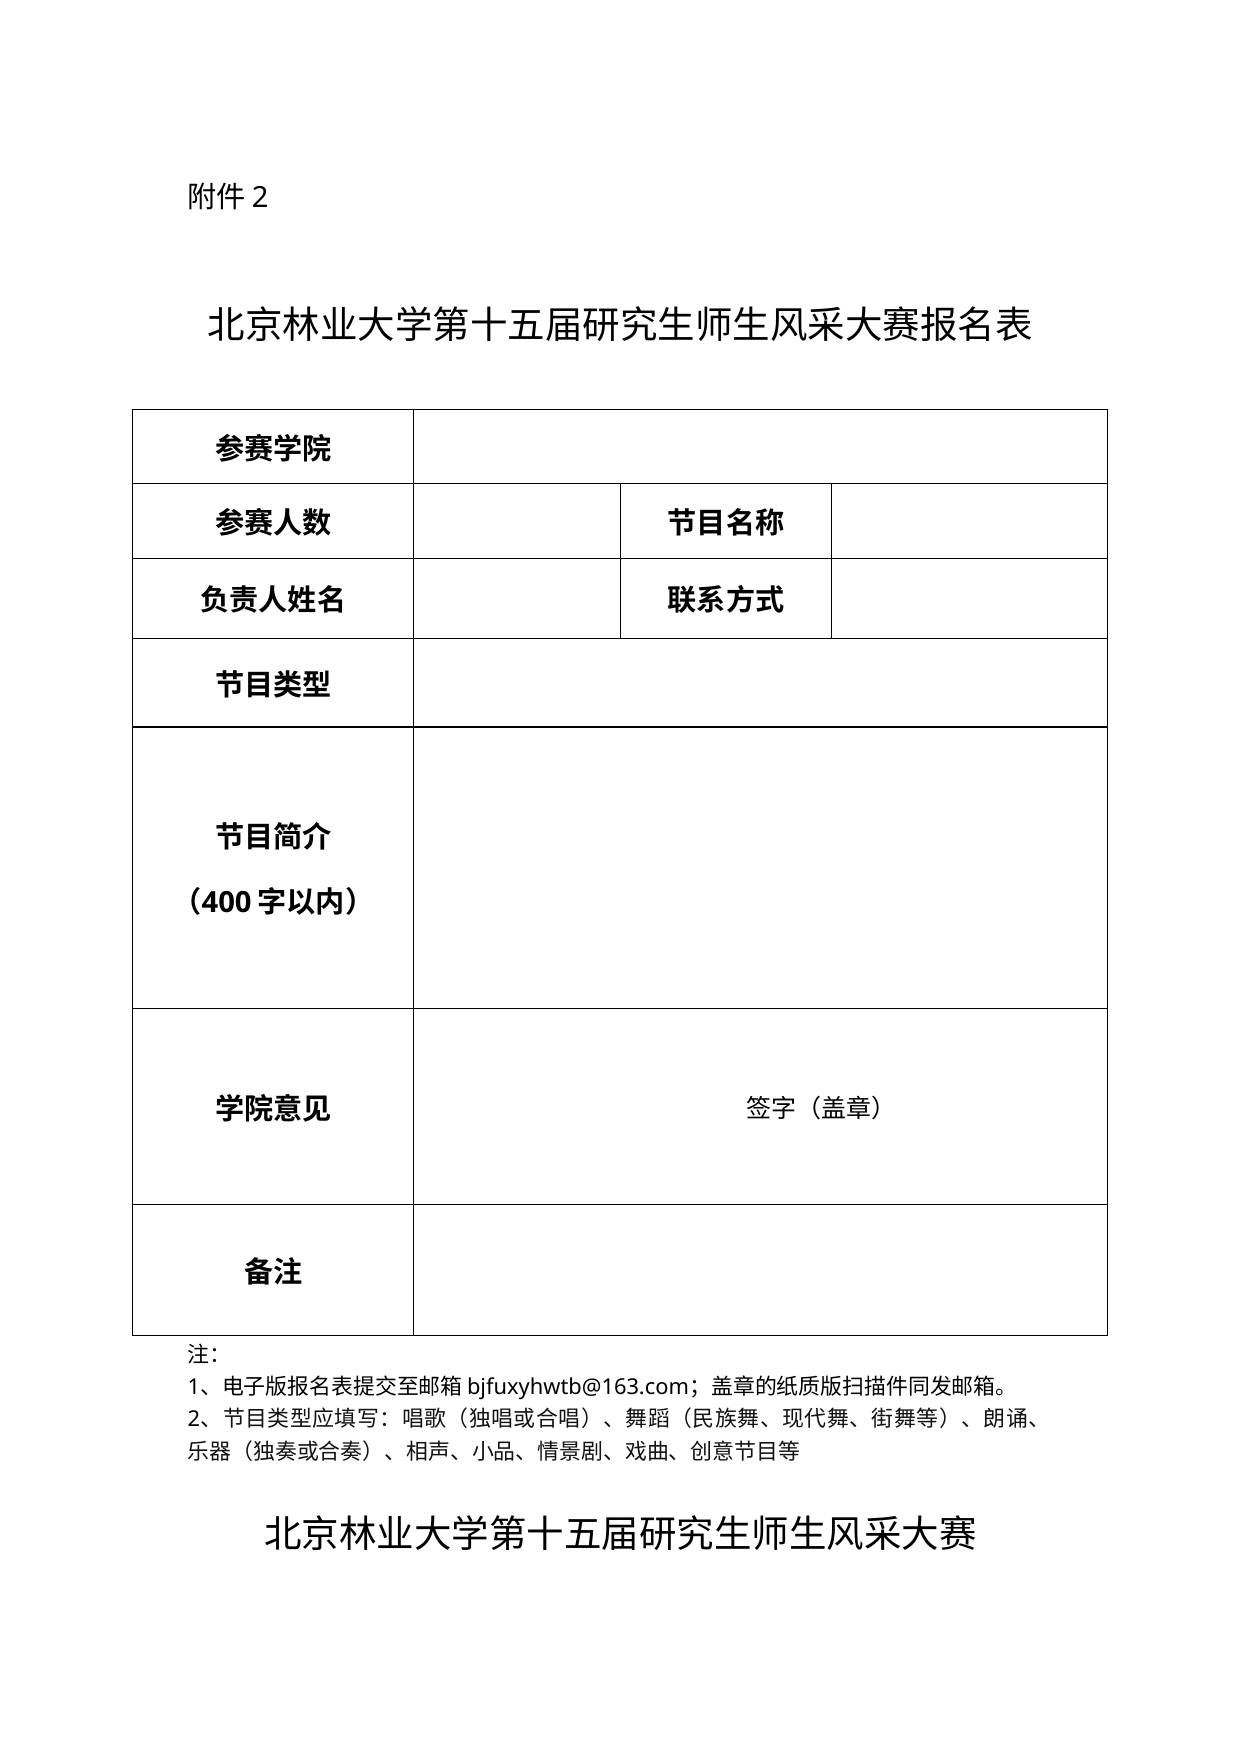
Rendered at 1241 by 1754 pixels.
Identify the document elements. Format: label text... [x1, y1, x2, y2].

table_cell 节目类型 [133, 639, 413, 726]
text 北京林业大学第十五届研究生师生风采大赛报名表 [187, 292, 1053, 350]
table_cell 负责人姓名 [133, 559, 413, 638]
table_cell 学院意见 [133, 1009, 413, 1204]
table_cell [414, 484, 620, 557]
table_cell [414, 559, 620, 638]
table_cell [832, 559, 1107, 638]
table_cell 节目名称 [621, 484, 831, 557]
table_cell 节目简介 （400字以内） [133, 728, 413, 1008]
text 1、电子版报名表提交至邮箱bjfuxyhwtb@163.com；盖章的纸质版扫描件同发邮箱。 [187, 1369, 1053, 1401]
table_cell 参赛人数 [133, 484, 413, 557]
table_cell [414, 728, 1107, 1008]
table_cell 联系方式 [621, 559, 831, 638]
text 附件2 [187, 162, 1053, 227]
text 注： [187, 1336, 1053, 1369]
table_header [414, 410, 1107, 483]
table_header 参赛学院 [133, 410, 413, 483]
table_cell [414, 639, 1107, 726]
table_cell 备注 [133, 1205, 413, 1335]
table_cell [832, 484, 1107, 557]
text 2、节目类型应填写：唱歌（独唱或合唱）、舞蹈（民族舞、现代舞、街舞等）、朗诵、乐器（独奏或合奏）、相声、小品、情景剧、戏曲、创意节目等 [187, 1401, 1053, 1466]
text 北京林业大学第十五届研究生师生风采大赛 [187, 1499, 1053, 1564]
table_cell [414, 1205, 1107, 1335]
table_cell 签字（盖章） [414, 1009, 1107, 1204]
